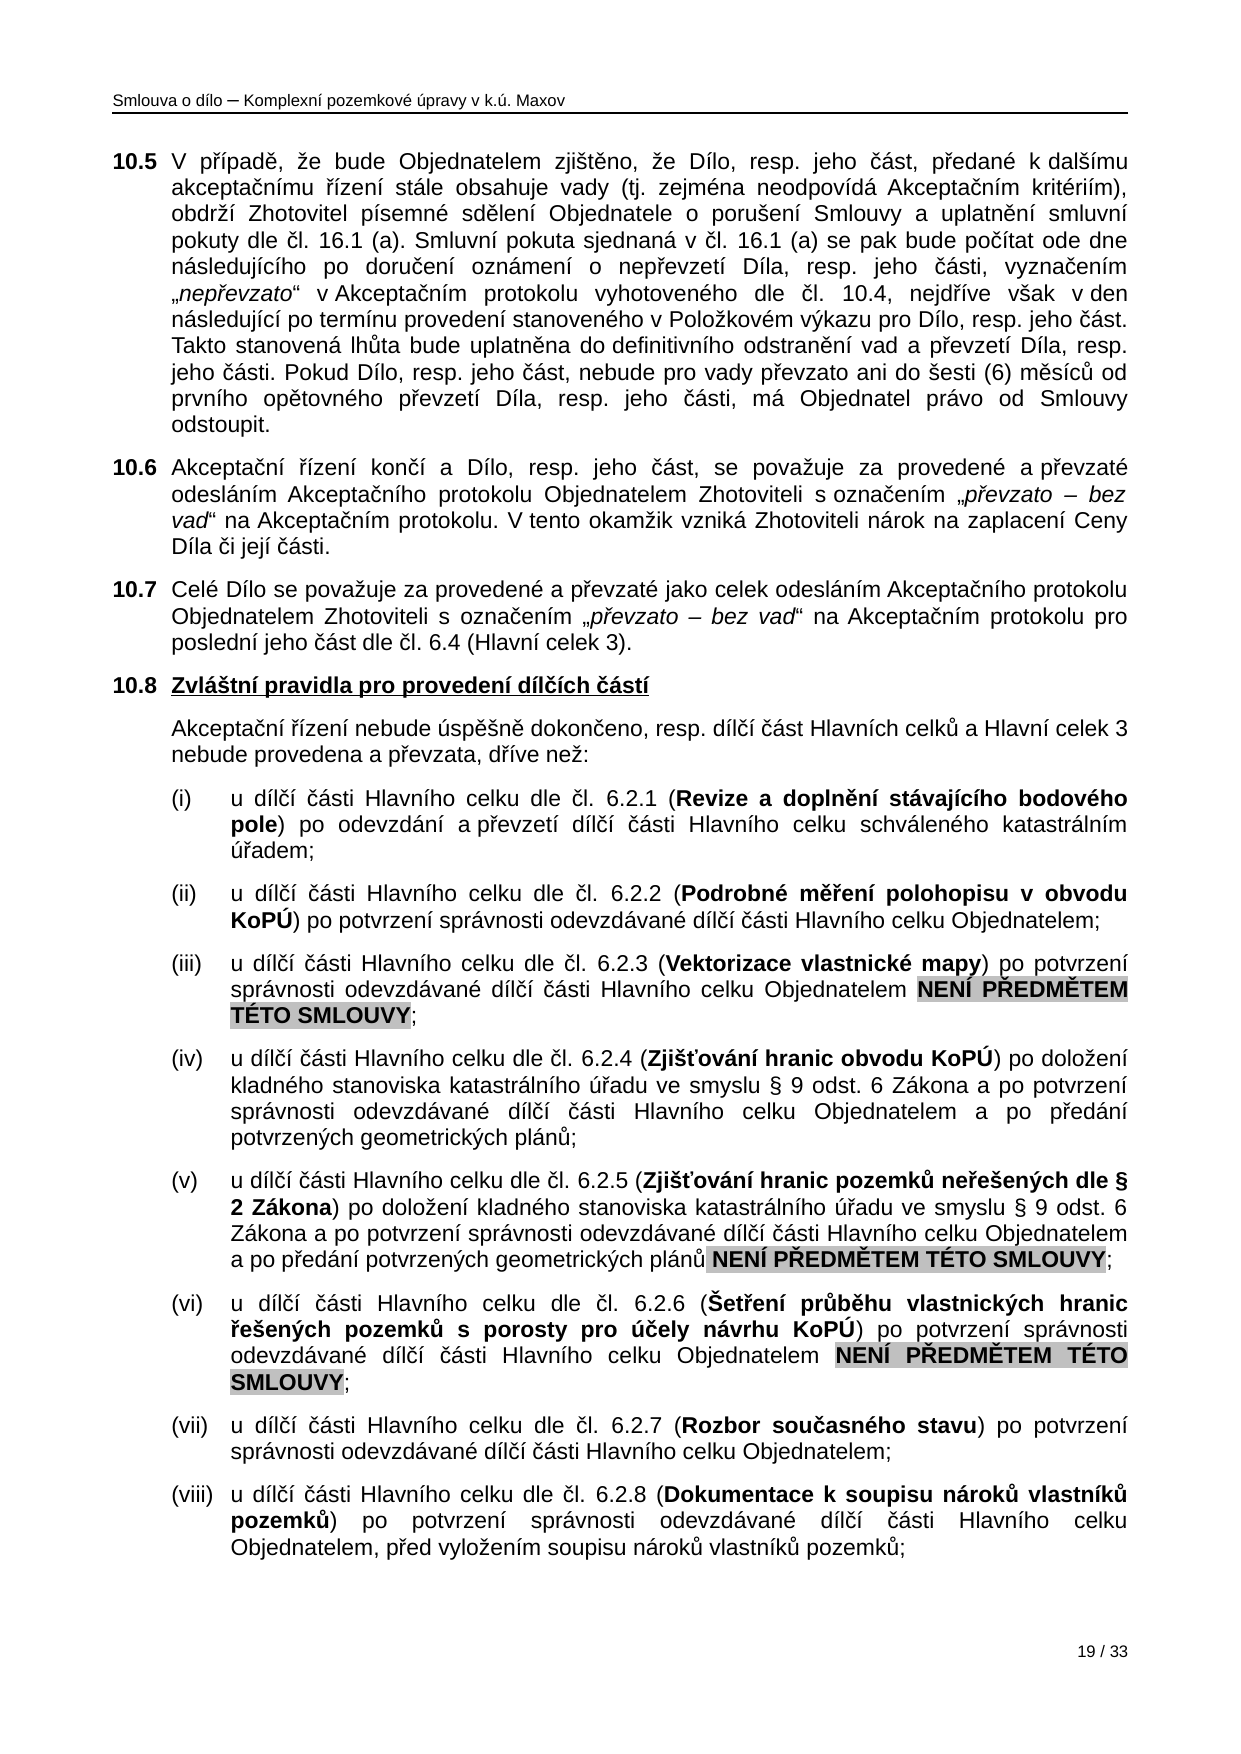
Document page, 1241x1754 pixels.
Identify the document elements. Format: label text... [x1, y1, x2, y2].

text Zvláštní pravidla pro provedení dílčích částí [112, 672, 1128, 698]
list u dílčí části Hlavního celku dle čl. 6.2.3 (Vektorizace vlastnické mapy) po potvrzení správnosti odevzdávané dílčí části Hlavního celku Objednatelem NENÍ PŘEDMĚTEM TÉTO SMLOUVY; [171, 949, 1128, 1029]
list u dílčí části Hlavního celku dle čl. 6.2.5 (Zjišťování hranic pozemků neřešených dle § 2 Zákona) po doložení kladného stanoviska katastrálního úřadu ve smyslu § 9 odst. 6 Zákona a po potvrzení správnosti odevzdávané dílčí části Hlavního celku Objednatelem a po předání potvrzených geometrických plánů NENÍ PŘEDMĚTEM TÉTO SMLOUVY; [171, 1167, 1128, 1273]
text Akceptační řízení končí a Dílo, resp. jeho část, se považuje za provedené a převzaté odesláním Akceptačního protokolu Objednatelem Zhotoviteli s označením „převzato – bez vad“ na Akceptačním protokolu. V tento okamžik vzniká Zhotoviteli nárok na zaplacení Ceny Díla či její části. [112, 454, 1128, 560]
list u dílčí části Hlavního celku dle čl. 6.2.6 (Šetření průběhu vlastnických hranic řešených pozemků s porosty pro účely návrhu KoPÚ) po potvrzení správnosti odevzdávané dílčí části Hlavního celku Objednatelem NENÍ PŘEDMĚTEM TÉTO SMLOUVY; [171, 1289, 1128, 1395]
list u dílčí části Hlavního celku dle čl. 6.2.2 (Podrobné měření polohopisu v obvodu KoPÚ) po potvrzení správnosti odevzdávané dílčí části Hlavního celku Objednatelem; [171, 880, 1128, 933]
list Akceptační řízení nebude úspěšně dokončeno, resp. dílčí část Hlavních celků a Hlavní celek 3 nebude provedena a převzata, dříve než: [171, 715, 1128, 768]
list u dílčí části Hlavního celku dle čl. 6.2.7 (Rozbor současného stavu) po potvrzení správnosti odevzdávané dílčí části Hlavního celku Objednatelem; [171, 1412, 1128, 1464]
list u dílčí části Hlavního celku dle čl. 6.2.4 (Zjišťování hranic obvodu KoPÚ) po doložení kladného stanoviska katastrálního úřadu ve smyslu § 9 odst. 6 Zákona a po potvrzení správnosti odevzdávané dílčí části Hlavního celku Objednatelem a po předání potvrzených geometrických plánů; [171, 1045, 1128, 1151]
list u dílčí části Hlavního celku dle čl. 6.2.8 (Dokumentace k soupisu nároků vlastníků pozemků) po potvrzení správnosti odevzdávané dílčí části Hlavního celku Objednatelem, před vyložením soupisu nároků vlastníků pozemků; [171, 1481, 1128, 1560]
text Celé Dílo se považuje za provedené a převzaté jako celek odesláním Akceptačního protokolu Objednatelem Zhotoviteli s označením „převzato – bez vad“ na Akceptačním protokolu pro poslední jeho část dle čl. 6.4 (Hlavní celek 3). [112, 576, 1128, 655]
text V případě, že bude Objednatelem zjištěno, že Dílo, resp. jeho část, předané k dalšímu akceptačnímu řízení stále obsahuje vady (tj. zejména neodpovídá Akceptačním kritériím), obdrží Zhotovitel písemné sdělení Objednatele o porušení Smlouvy a uplatnění smluvní pokuty dle čl. 16.1 (a). Smluvní pokuta sjednaná v čl. 16.1 (a) se pak bude počítat ode dne následujícího po doručení oznámení o nepřevzetí Díla, resp. jeho části, vyznačením „nepřevzato“ v Akceptačním protokolu vyhotoveného dle čl. 10.4, nejdříve však v den následující po termínu provedení stanoveného v Položkovém výkazu pro Dílo, resp. jeho část. Takto stanovená lhůta bude uplatněna do definitivního odstranění vad a převzetí Díla, resp. jeho části. Pokud Dílo, resp. jeho část, nebude pro vady převzato ani do šesti (6) měsíců od prvního opětovného převzetí Díla, resp. jeho části, má Objednatel právo od Smlouvy odstoupit. [112, 148, 1128, 438]
list u dílčí části Hlavního celku dle čl. 6.2.1 (Revize a doplnění stávajícího bodového pole) po odevzdání a převzetí dílčí části Hlavního celku schváleného katastrálním úřadem; [171, 784, 1128, 863]
